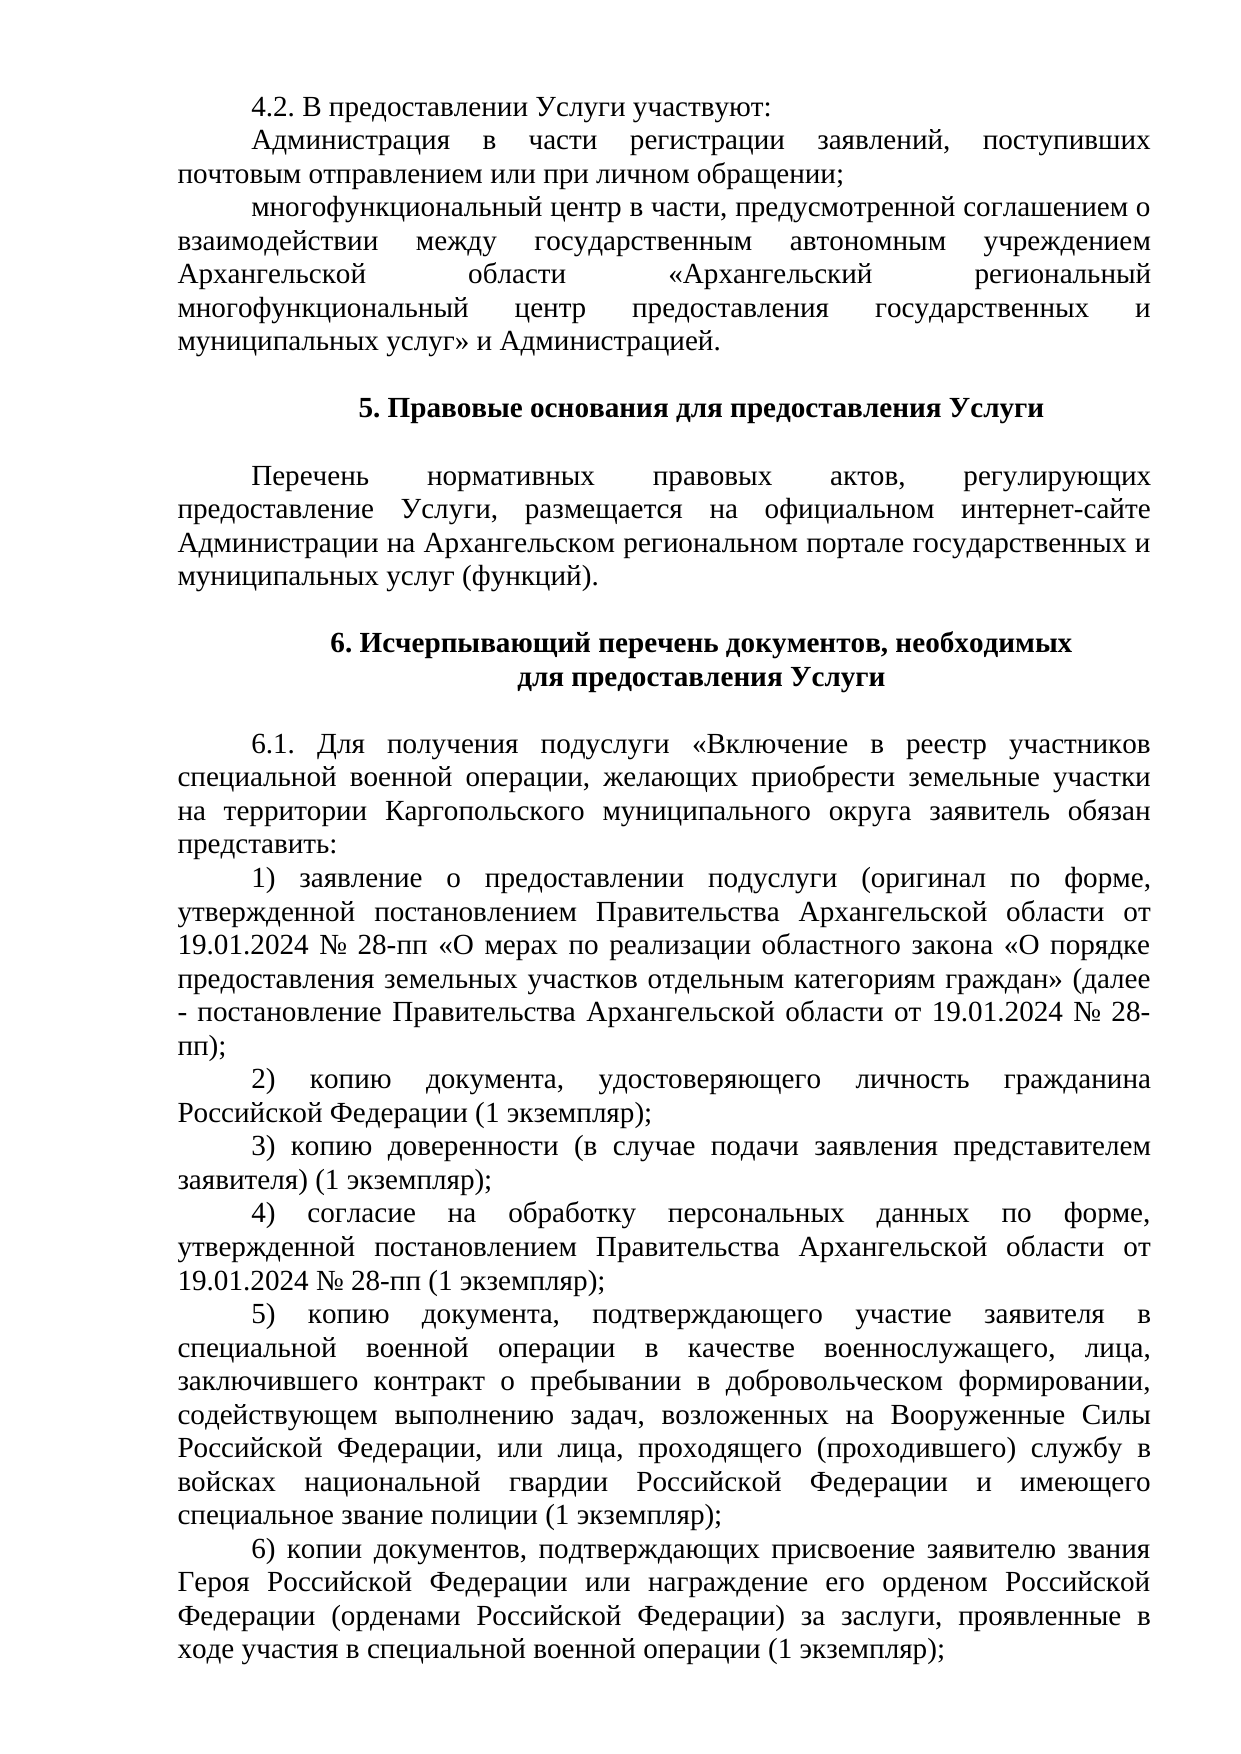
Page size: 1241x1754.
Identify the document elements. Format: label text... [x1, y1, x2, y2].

text 5) копию документа, подтверждающего участие заявителя в специальной военной операции в качестве военнослужащего, лица, заключившего контракт о пребывании в добровольческом формировании, содействующем выполнению задач, возложенных на Вооруженные Силы Российской Федерации, или лица, проходящего (проходившего) службу в войсках национальной гвардии Российской Федерации и имеющего специальное звание полиции (1 экземпляр); [177, 1296, 1152, 1531]
text Администрация в части регистрации заявлений, поступивших почтовым отправлением или при личном обращении; [177, 122, 1152, 189]
text 6. Исчерпывающий перечень документов, необходимых [177, 625, 1152, 659]
text многофункциональный центр в части, предусмотренной соглашением о взаимодействии между государственным автономным учреждением Архангельской области «Архангельский региональный многофункциональный центр предоставления государственных и муниципальных услуг» и Администрацией. [177, 189, 1152, 357]
text 6.1. Для получения подуслуги «Включение в реестр участников специальной военной операции, желающих приобрести земельные участки на территории Каргопольского муниципального округа заявитель обязан представить: [177, 726, 1152, 860]
text 3) копию доверенности (в случае подачи заявления представителем заявителя) (1 экземпляр); [177, 1128, 1152, 1196]
text Перечень нормативных правовых актов, регулирующих предоставление Услуги, размещается на официальном интернет-сайте Администрации на Архангельском региональном портале государственных и муниципальных услуг (функций). [177, 458, 1152, 592]
text 4) согласие на обработку персональных данных по форме, утвержденной постановлением Правительства Архангельской области от 19.01.2024 № 28-пп (1 экземпляр); [177, 1196, 1152, 1296]
text 2) копию документа, удостоверяющего личность гражданина Российской Федерации (1 экземпляр); [177, 1061, 1152, 1128]
text 6) копии документов, подтверждающих присвоение заявителю звания Героя Российской Федерации или награждение его орденом Российской Федерации (орденами Российской Федерации) за заслуги, проявленные в ходе участия в специальной военной операции (1 экземпляр); [177, 1531, 1152, 1665]
text для предоставления Услуги [177, 659, 1152, 692]
text 4.2. В предоставлении Услуги участвуют: [177, 89, 1152, 122]
text 1) заявление о предоставлении подуслуги (оригинал по форме, утвержденной постановлением Правительства Архангельской области от 19.01.2024 № 28-пп «О мерах по реализации областного закона «О порядке предоставления земельных участков отдельным категориям граждан» (далее - постановление Правительства Архангельской области от 19.01.2024 № 28-пп); [177, 860, 1152, 1061]
text 5. Правовые основания для предоставления Услуги [177, 391, 1152, 424]
